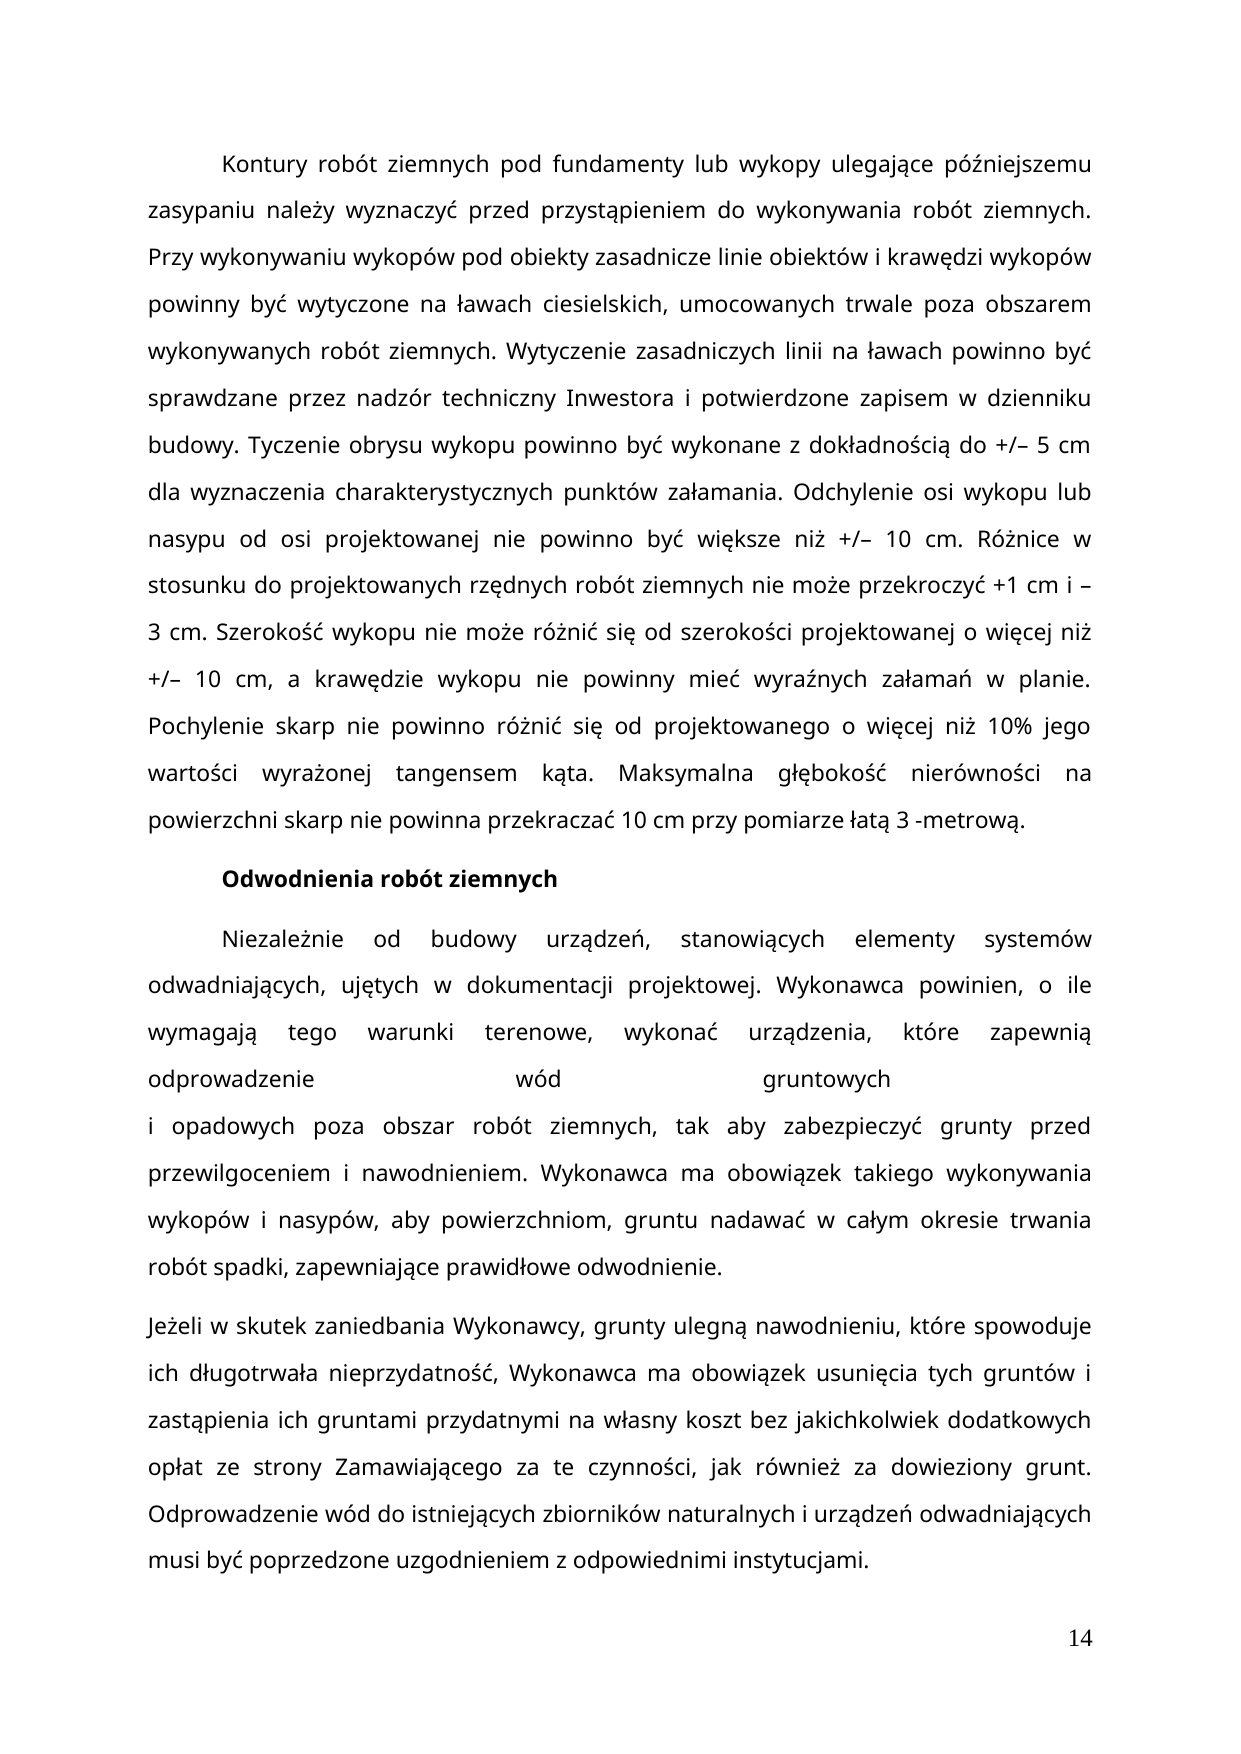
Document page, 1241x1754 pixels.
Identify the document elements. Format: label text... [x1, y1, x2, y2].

text Jeżeli w skutek zaniedbania Wykonawcy, grunty ulegną nawodnieniu, które spowoduje ich długotrwała nieprzydatność, Wykonawca ma obowiązek usunięcia tych gruntów i zastąpienia ich gruntami przydatnymi na własny koszt bez jakichkolwiek dodatkowych opłat ze strony Zamawiającego za te czynności, jak również za dowieziony grunt. Odprowadzenie wód do istniejących zbiorników naturalnych i urządzeń odwadniających musi być poprzedzone uzgodnieniem z odpowiednimi instytucjami. [148, 1310, 1093, 1576]
text Odwodnienia robót ziemnych [148, 863, 1093, 894]
text Kontury robót ziemnych pod fundamenty lub wykopy ulegające późniejszemu zasypaniu należy wyznaczyć przed przystąpieniem do wykonywania robót ziemnych. Przy wykonywaniu wykopów pod obiekty zasadnicze linie obiektów i krawędzi wykopów powinny być wytyczone na ławach ciesielskich, umocowanych trwale poza obszarem wykonywanych robót ziemnych. Wytyczenie zasadniczych linii na ławach powinno być sprawdzane przez nadzór techniczny Inwestora i potwierdzone zapisem w dzienniku budowy. Tyczenie obrysu wykopu powinno być wykonane z dokładnością do +/– 5 cm dla wyznaczenia charakterystycznych punktów załamania. Odchylenie osi wykopu lub nasypu od osi projektowanej nie powinno być większe niż +/– 10 cm. Różnice w stosunku do projektowanych rzędnych robót ziemnych nie może przekroczyć +1 cm i – 3 cm. Szerokość wykopu nie może różnić się od szerokości projektowanej o więcej niż +/– 10 cm, a krawędzie wykopu nie powinny mieć wyraźnych załamań w planie. Pochylenie skarp nie powinno różnić się od projektowanego o więcej niż 10% jego wartości wyrażonej tangensem kąta. Maksymalna głębokość nierówności na powierzchni skarp nie powinna przekraczać 10 cm przy pomiarze łatą 3 -metrową. [148, 148, 1093, 835]
text Niezależnie od budowy urządzeń, stanowiących elementy systemów odwadniających, ujętych w dokumentacji projektowej. Wykonawca powinien, o ile wymagają tego warunki terenowe, wykonać urządzenia, które zapewnią odprowadzenie wód gruntowych i opadowych poza obszar robót ziemnych, tak aby zabezpieczyć grunty przed przewilgoceniem i nawodnieniem. Wykonawca ma obowiązek takiego wykonywania wykopów i nasypów, aby powierzchniom, gruntu nadawać w całym okresie trwania robót spadki, zapewniające prawidłowe odwodnienie. [148, 923, 1093, 1282]
